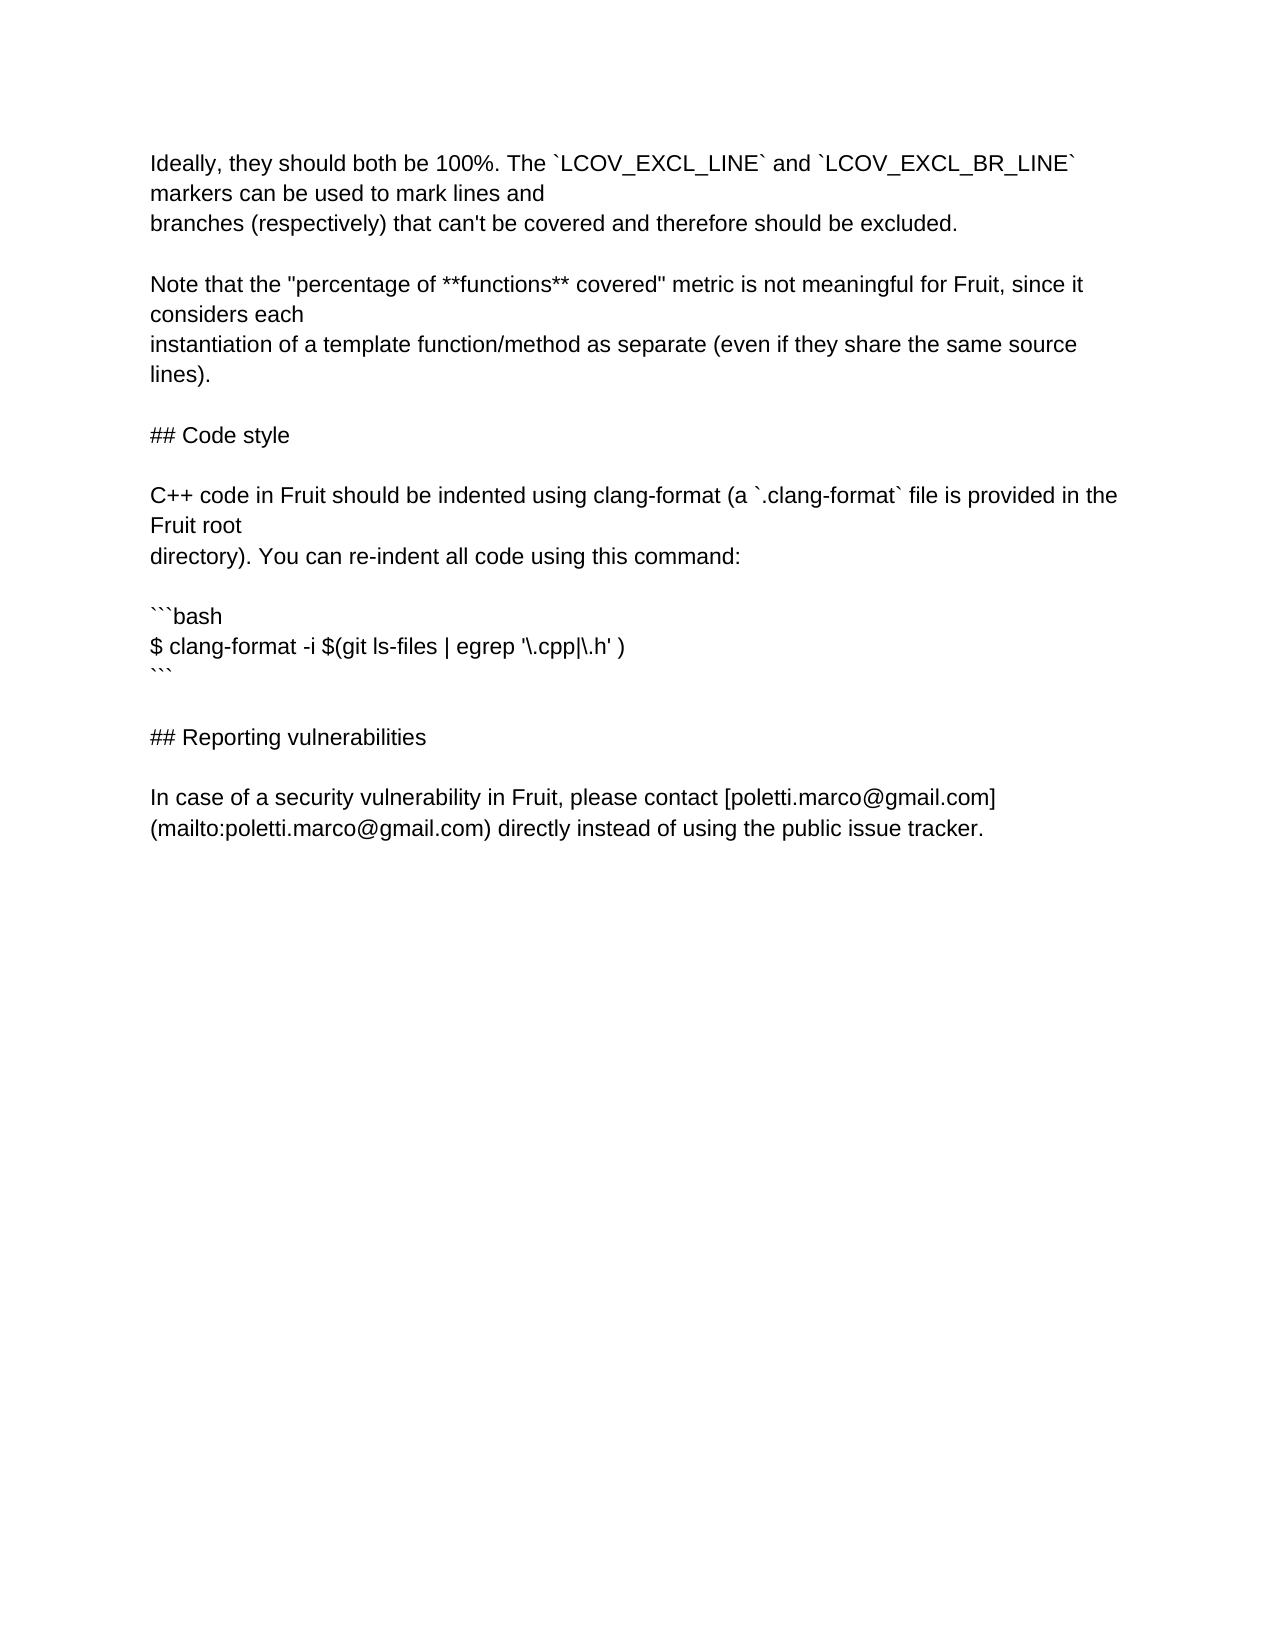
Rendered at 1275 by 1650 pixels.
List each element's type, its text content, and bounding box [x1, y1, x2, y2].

text ## Reporting vulnerabilities [150, 724, 1125, 750]
text ``` [150, 663, 1125, 690]
text Ideally, they should both be 100%. The `LCOV_EXCL_LINE` and `LCOV_EXCL_BR_LINE` markers can be used to mark lines and [150, 150, 1125, 207]
text instantiation of a template function/method as separate (even if they share the same source lines). [150, 331, 1125, 388]
text $ clang-format -i $(git ls-files | egrep '\.cpp|\.h' ) [150, 633, 1125, 660]
text directory). You can re-indent all code using this command: [150, 543, 1125, 569]
text branches (respectively) that can't be covered and therefore should be excluded. [150, 210, 1125, 237]
text ## Code style [150, 422, 1125, 448]
text ```bash [150, 603, 1125, 629]
text Note that the "percentage of **functions** covered" metric is not meaningful for Fruit, since it considers each [150, 271, 1125, 327]
text In case of a security vulnerability in Fruit, please contact [poletti.marco@gmail.com](mailto:poletti.marco@gmail.com) directly instead of using the public issue tracker. [150, 784, 1125, 841]
text C++ code in Fruit should be indented using clang-format (a `.clang-format` file is provided in the Fruit root [150, 482, 1125, 539]
